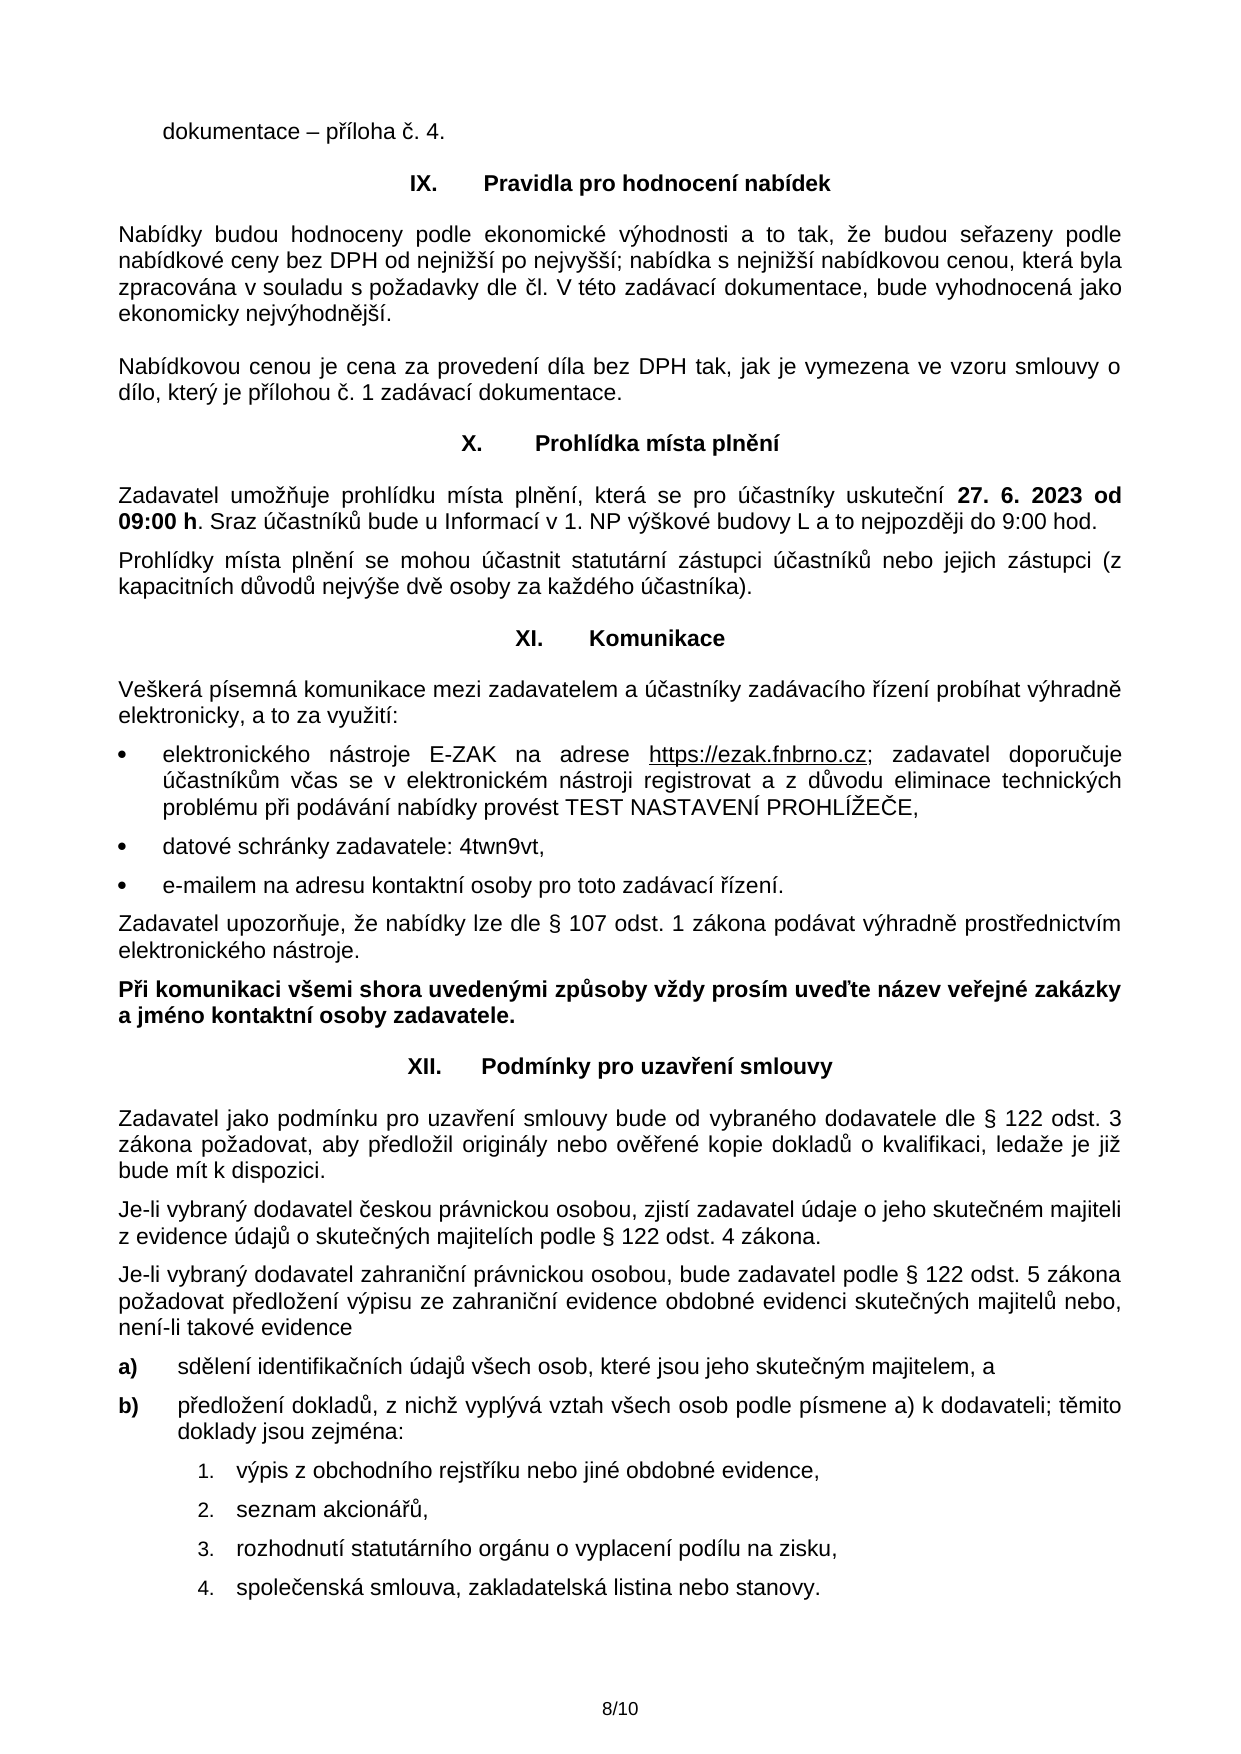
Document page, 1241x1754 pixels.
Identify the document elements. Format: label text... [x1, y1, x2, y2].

subtitle Komunikace [118, 624, 1122, 651]
subtitle Prohlídka místa plnění [118, 430, 1122, 457]
subtitle Pravidla pro hodnocení nabídek [118, 169, 1122, 196]
text Prohlídky místa plnění se mohou účastnit statutární zástupci účastníků nebo jejich zástupci (z kapacitních důvodů nejvýše dvě osoby za každého účastníka). [118, 547, 1122, 599]
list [118, 118, 1122, 144]
list sdělení identifikačních údajů všech osob, které jsou jeho skutečným majitelem, a [118, 1353, 1122, 1379]
list datové schránky zadavatele: 4twn9vt, [118, 833, 1122, 859]
subtitle Podmínky pro uzavření smlouvy [118, 1053, 1122, 1080]
text Je-li vybraný dodavatel českou právnickou osobou, zjistí zadavatel údaje o jeho skutečném majiteli z evidence údajů o skutečných majitelích podle § 122 odst. 4 zákona. [118, 1196, 1122, 1249]
text Je-li vybraný dodavatel zahraniční právnickou osobou, bude zadavatel podle § 122 odst. 5 zákona požadovat předložení výpisu ze zahraniční evidence obdobné evidenci skutečných majitelů nebo, není-li takové evidence [118, 1261, 1122, 1341]
list e-mailem na adresu kontaktní osoby pro toto zadávací řízení. [118, 872, 1122, 898]
text Zadavatel jako podmínku pro uzavření smlouvy bude od vybraného dodavatele dle § 122 odst. 3 zákona požadovat, aby předložil originály nebo ověřené kopie dokladů o kvalifikaci, ledaže je již bude mít k dispozici. [118, 1105, 1122, 1184]
text Zadavatel upozorňuje, že nabídky lze dle § 107 odst. 1 zákona podávat výhradně prostřednictvím elektronického nástroje. [118, 910, 1122, 963]
list seznam akcionářů, [197, 1496, 1122, 1522]
list rozhodnutí statutárního orgánu o vyplacení podílu na zisku, [197, 1535, 1122, 1561]
text Zadavatel umožňuje prohlídku místa plnění, která se pro účastníky uskuteční 27. 6. 2023 od 09:00 h. Sraz účastníků bude u Informací v 1. NP výškové budovy L a to nejpozději do 9:00 hod. [118, 482, 1122, 534]
list předložení dokladů, z nichž vyplývá vztah všech osob podle písmene a) k dodavateli; těmito doklady jsou zejména: [118, 1392, 1122, 1444]
text Veškerá písemná komunikace mezi zadavatelem a účastníky zadávacího řízení probíhat výhradně elektronicky, a to za využití: [118, 676, 1122, 729]
list výpis z obchodního rejstříku nebo jiné obdobné evidence, [197, 1457, 1122, 1483]
list společenská smlouva, zakladatelská listina nebo stanovy. [197, 1574, 1122, 1600]
text Nabídky budou hodnoceny podle ekonomické výhodnosti a to tak, že budou seřazeny podle nabídkové ceny bez DPH od nejnižší po nejvyšší; nabídka s nejnižší nabídkovou cenou, která byla zpracována v souladu s požadavky dle čl. V této zadávací dokumentace, bude vyhodnocená jako ekonomicky nejvýhodnější. [118, 221, 1122, 326]
list elektronického nástroje E-ZAK na adrese https://ezak.fnbrno.cz; zadavatel doporučuje účastníkům včas se v elektronickém nástroji registrovat a z důvodu eliminace technických problému při podávání nabídky provést TEST NASTAVENÍ PROHLÍŽEČE, [118, 741, 1122, 820]
text Nabídkovou cenou je cena za provedení díla bez DPH tak, jak je vymezena ve vzoru smlouvy o dílo, který je přílohou č. 1 zadávací dokumentace. [118, 353, 1122, 405]
text Při komunikaci všemi shora uvedenými způsoby vždy prosím uveďte název veřejné zakázky a jméno kontaktní osoby zadavatele. [118, 976, 1122, 1028]
